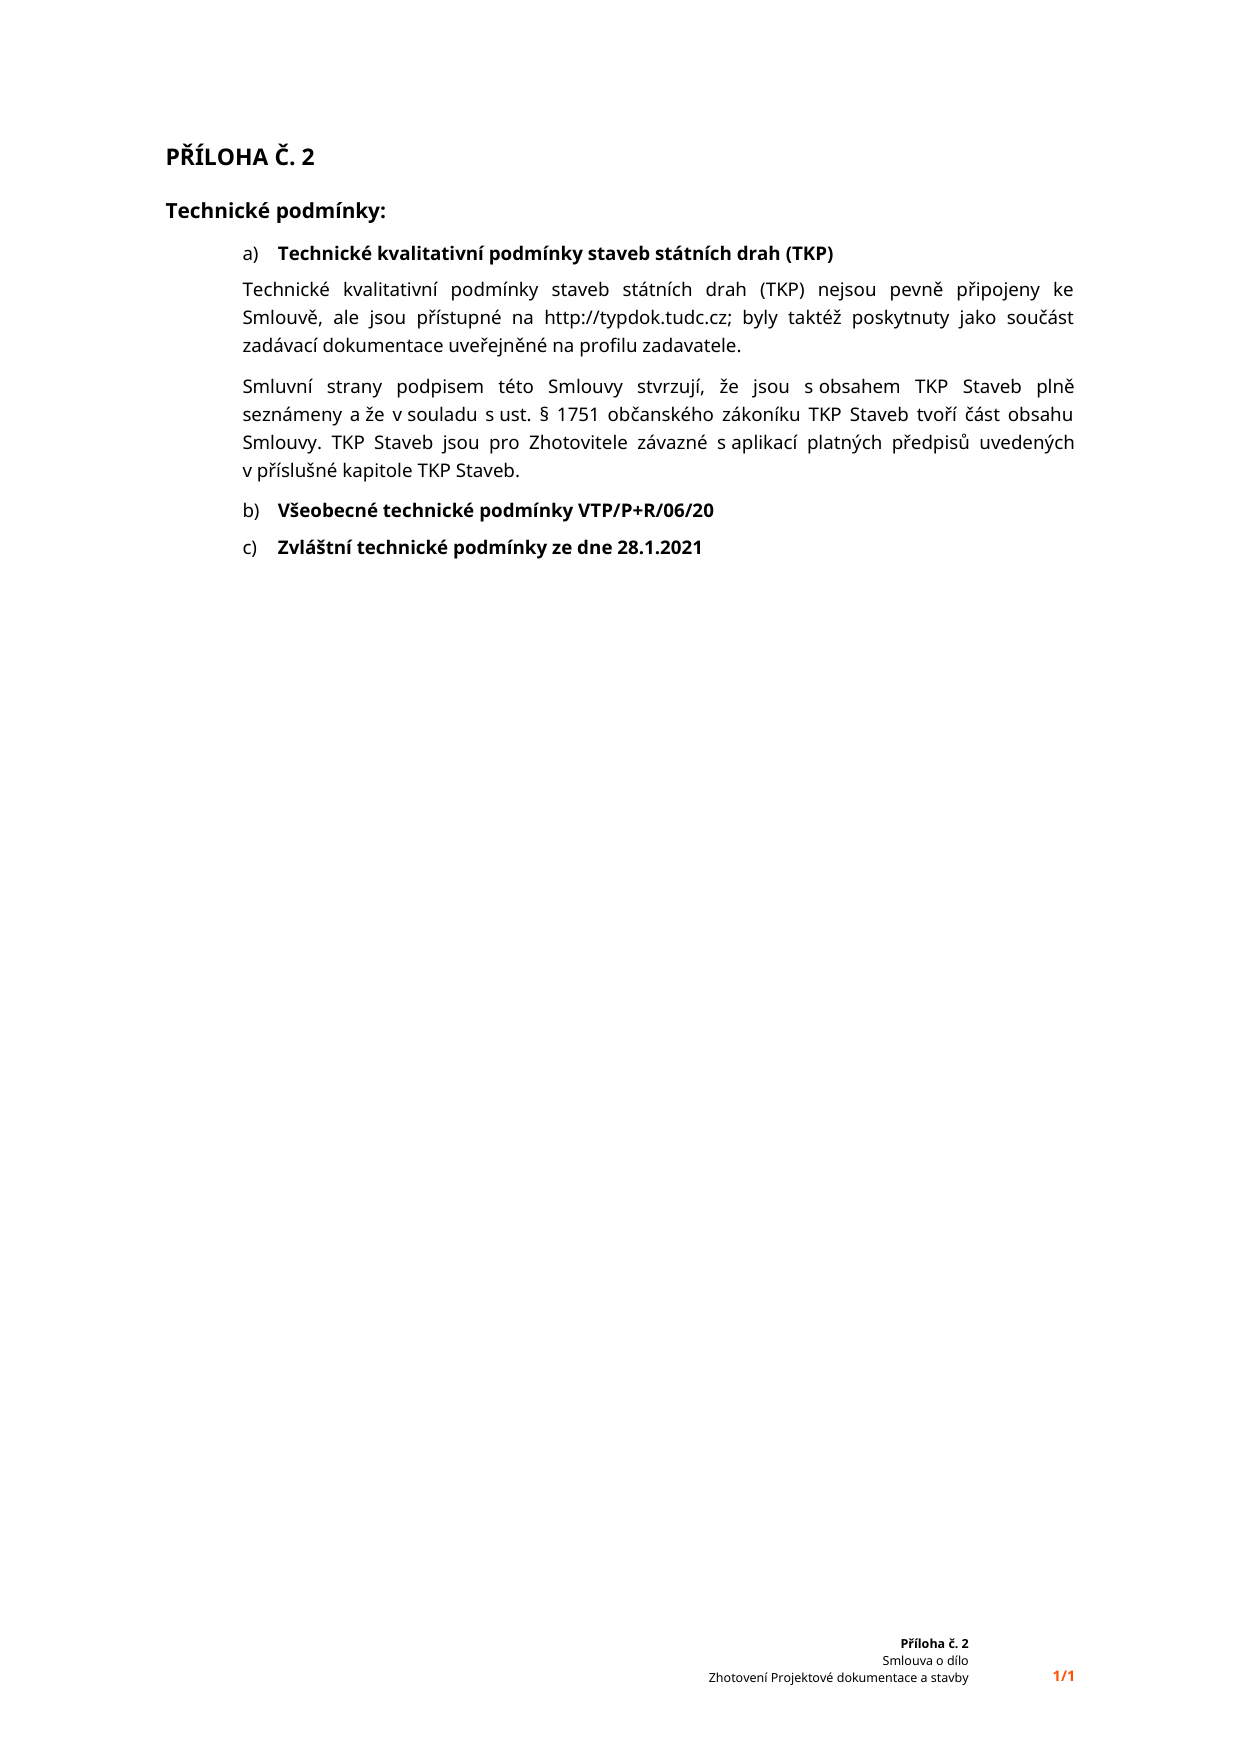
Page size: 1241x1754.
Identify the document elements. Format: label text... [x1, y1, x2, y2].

text Příloha č. 2 [165, 141, 1075, 173]
text Všeobecné technické podmínky VTP/P+R/06/20 [242, 498, 1075, 523]
text Technické podmínky: [165, 197, 1075, 225]
text Smluvní strany podpisem této Smlouvy stvrzují, že jsou s obsahem TKP Staveb plně seznámeny a že v souladu s ust. § 1751 občanského zákoníku TKP Staveb tvoří část obsahu Smlouvy. TKP Staveb jsou pro Zhotovitele závazné s aplikací platných předpisů uvedených v příslušné kapitole TKP Staveb. [242, 373, 1075, 483]
text Zvláštní technické podmínky ze dne 28.1.2021 [242, 534, 1075, 560]
text Technické kvalitativní podmínky staveb státních drah (TKP) nejsou pevně připojeny ke Smlouvě, ale jsou přístupné na http://typdok.tudc.cz; byly taktéž poskytnuty jako součást zadávací dokumentace uveřejněné na profilu zadavatele. [242, 277, 1075, 358]
list Technické kvalitativní podmínky staveb státních drah (TKP) [242, 240, 1075, 266]
